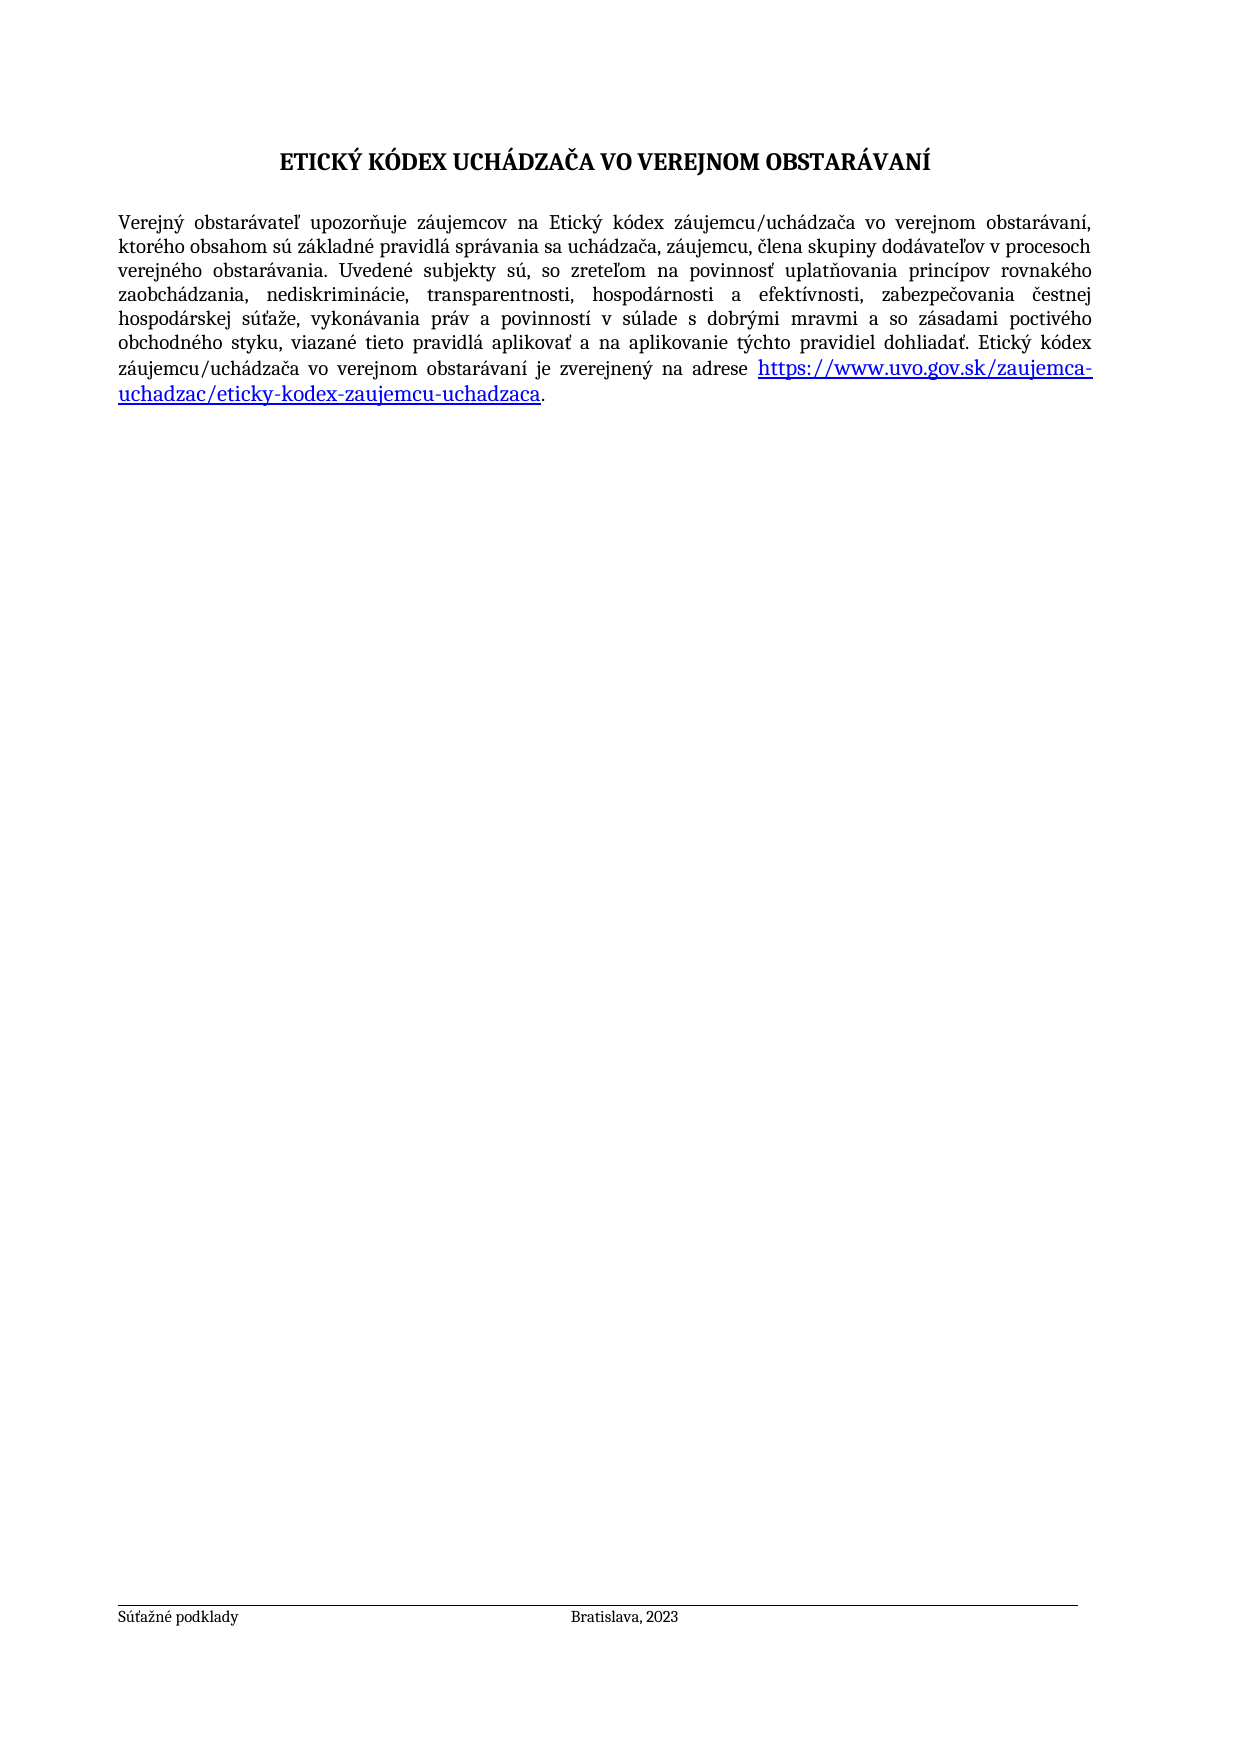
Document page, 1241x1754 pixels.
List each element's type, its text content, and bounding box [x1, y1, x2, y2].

text ETICKÝ KÓDEX UCHÁDZAČA VO VEREJNOM OBSTARÁVANÍ [118, 148, 1093, 176]
text Verejný obstarávateľ upozorňuje záujemcov na Etický kódex záujemcu/uchádzača vo verejnom obstarávaní, ktorého obsahom sú základné pravidlá správania sa uchádzača, záujemcu, člena skupiny dodávateľov v procesoch verejného obstarávania. Uvedené subjekty sú, so zreteľom na povinnosť uplatňovania princípov rovnakého zaobchádzania, nediskriminácie, transparentnosti, hospodárnosti a efektívnosti, zabezpečovania čestnej hospodárskej súťaže, vykonávania práv a povinností v súlade s dobrými mravmi a so zásadami poctivého obchodného styku, viazané tieto pravidlá aplikovať a na aplikovanie týchto pravidiel dohliadať. Etický kódex záujemcu/uchádzača vo verejnom obstarávaní je zverejnený na adrese https://www.uvo.gov.sk/zaujemca-uchadzac/eticky-kodex-zaujemcu-uchadzaca. [118, 211, 1093, 407]
